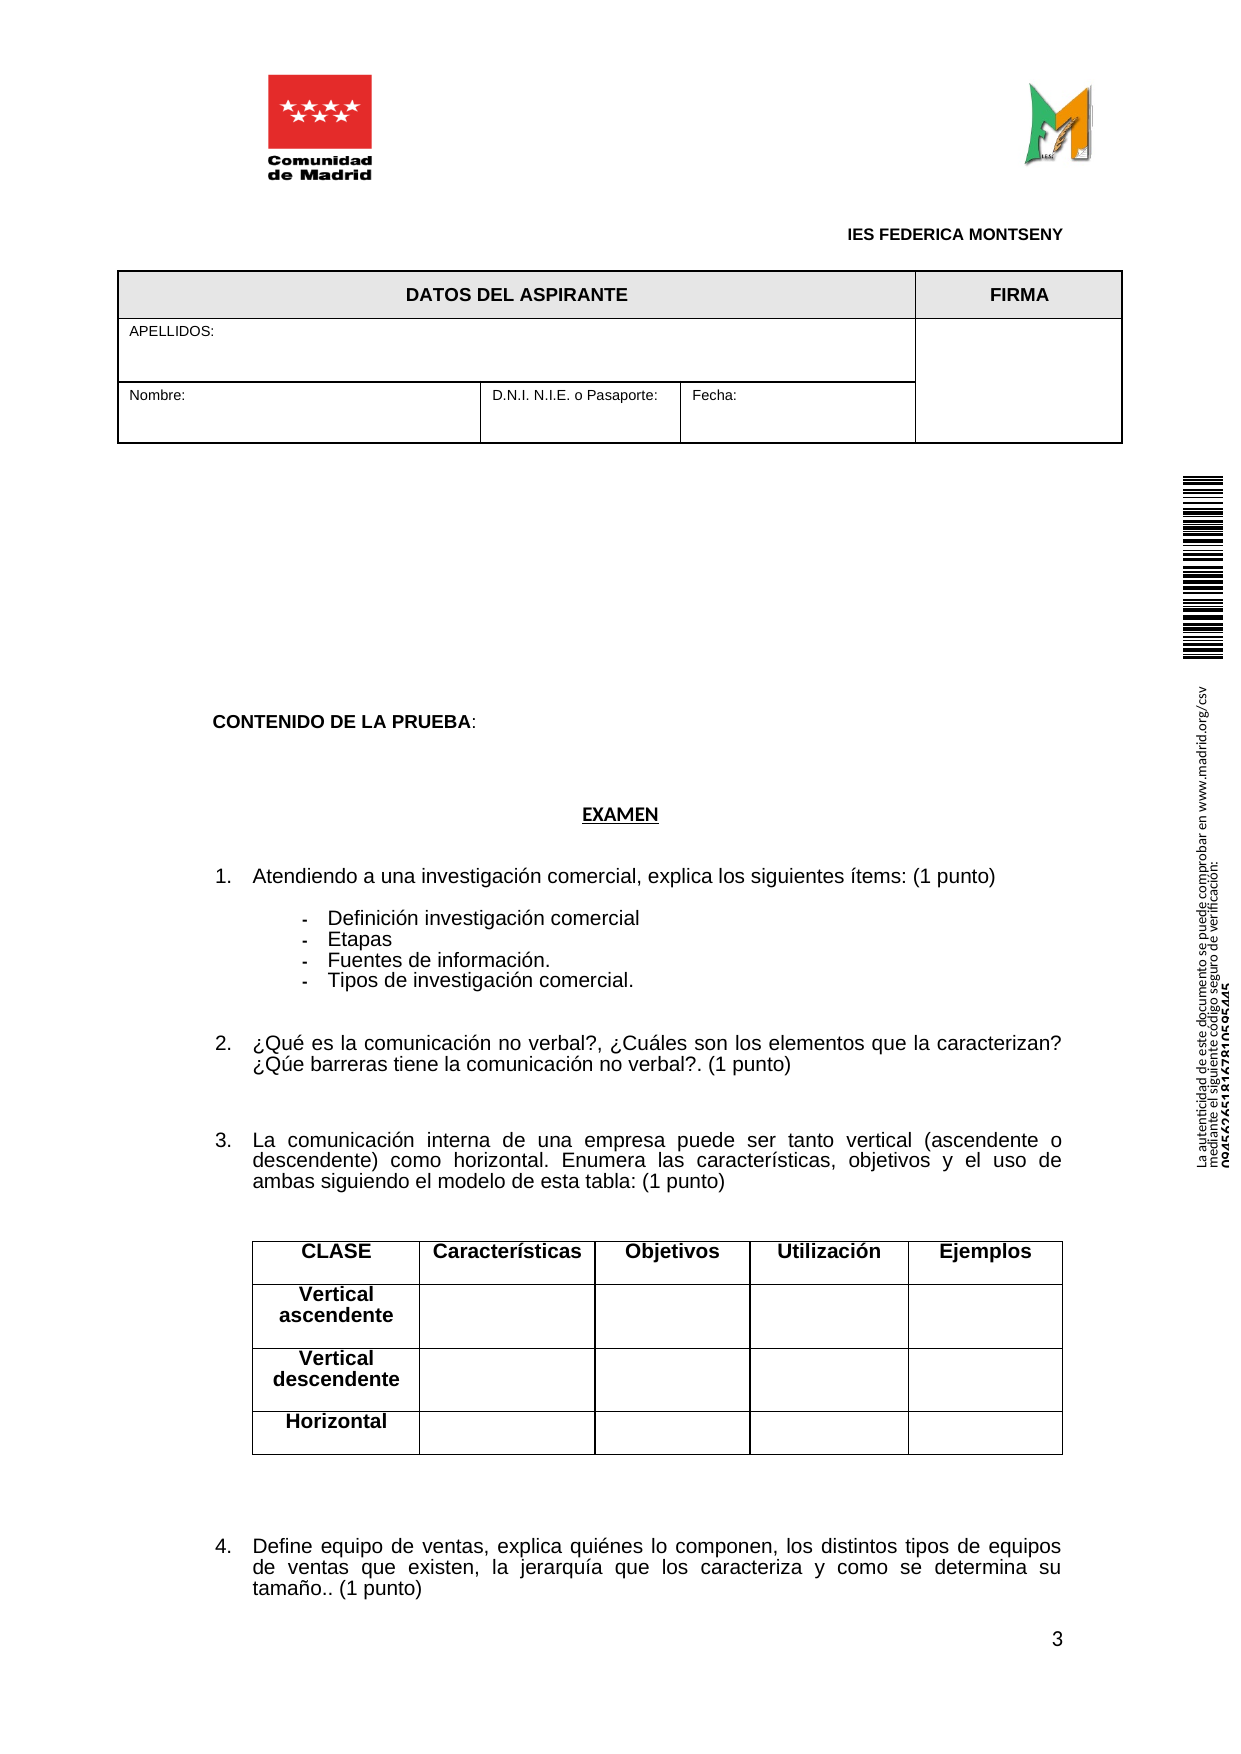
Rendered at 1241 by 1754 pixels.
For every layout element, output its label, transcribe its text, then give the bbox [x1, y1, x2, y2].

list Definición investigación comercial [302, 909, 1063, 929]
table_header Ejemplos [909, 1242, 1062, 1284]
list Etapas [302, 929, 1063, 950]
table_cell [909, 1349, 1062, 1411]
table_cell [596, 1349, 749, 1411]
table_cell [751, 1285, 908, 1347]
list Fuentes de información. [302, 950, 1063, 971]
table_cell [751, 1349, 908, 1411]
table_cell Vertical descendente [253, 1349, 419, 1411]
table_cell Nombre: [119, 383, 480, 442]
table_cell D.N.I. N.I.E. o Pasaporte: [481, 383, 680, 442]
table_cell [420, 1412, 594, 1454]
table_cell [751, 1412, 908, 1454]
table_cell [596, 1412, 749, 1454]
table_cell Horizontal [253, 1412, 419, 1454]
table_cell [909, 1285, 1062, 1347]
text IES FEDERICA MONTSENY [177, 224, 1063, 245]
list ¿Qué es la comunicación no verbal?, ¿Cuáles son los elementos que la caracterizan? ¿Qúe barreras tiene la comunicación no verbal?. (1 punto) [215, 1034, 1063, 1075]
table_cell Fecha: [681, 383, 915, 442]
text EXAMEN [177, 804, 1063, 825]
table_cell [596, 1285, 749, 1347]
text CONTENIDO DE LA PRUEBA: [212, 711, 1063, 733]
list Atendiendo a una investigación comercial, explica los siguientes ítems: (1 punto) [215, 867, 1063, 888]
table_header Objetivos [596, 1242, 749, 1284]
table_cell APELLIDOS: [119, 319, 915, 381]
table_header CLASE [253, 1242, 419, 1284]
table_cell [909, 1412, 1062, 1454]
table_cell [420, 1349, 594, 1411]
list La comunicación interna de una empresa puede ser tanto vertical (ascendente o descendente) como horizontal. Enumera las características, objetivos y el uso de ambas siguiendo el modelo de esta tabla: (1 punto) [215, 1130, 1063, 1193]
table_header DATOS DEL ASPIRANTE [119, 272, 915, 318]
list Define equipo de ventas, explica quiénes lo componen, los distintos tipos de equipos de ventas que existen, la jerarquía que los caracteriza y como se determina su tamaño.. (1 punto) [215, 1537, 1063, 1600]
table_header FIRMA [916, 272, 1121, 318]
table_header Características [420, 1242, 594, 1284]
list Tipos de investigación comercial. [302, 971, 1063, 992]
table_header Utilización [751, 1242, 908, 1284]
table_cell [420, 1285, 594, 1347]
picture [996, 79, 1124, 170]
table_cell [916, 319, 1121, 442]
table_cell Vertical ascendente [253, 1285, 419, 1347]
